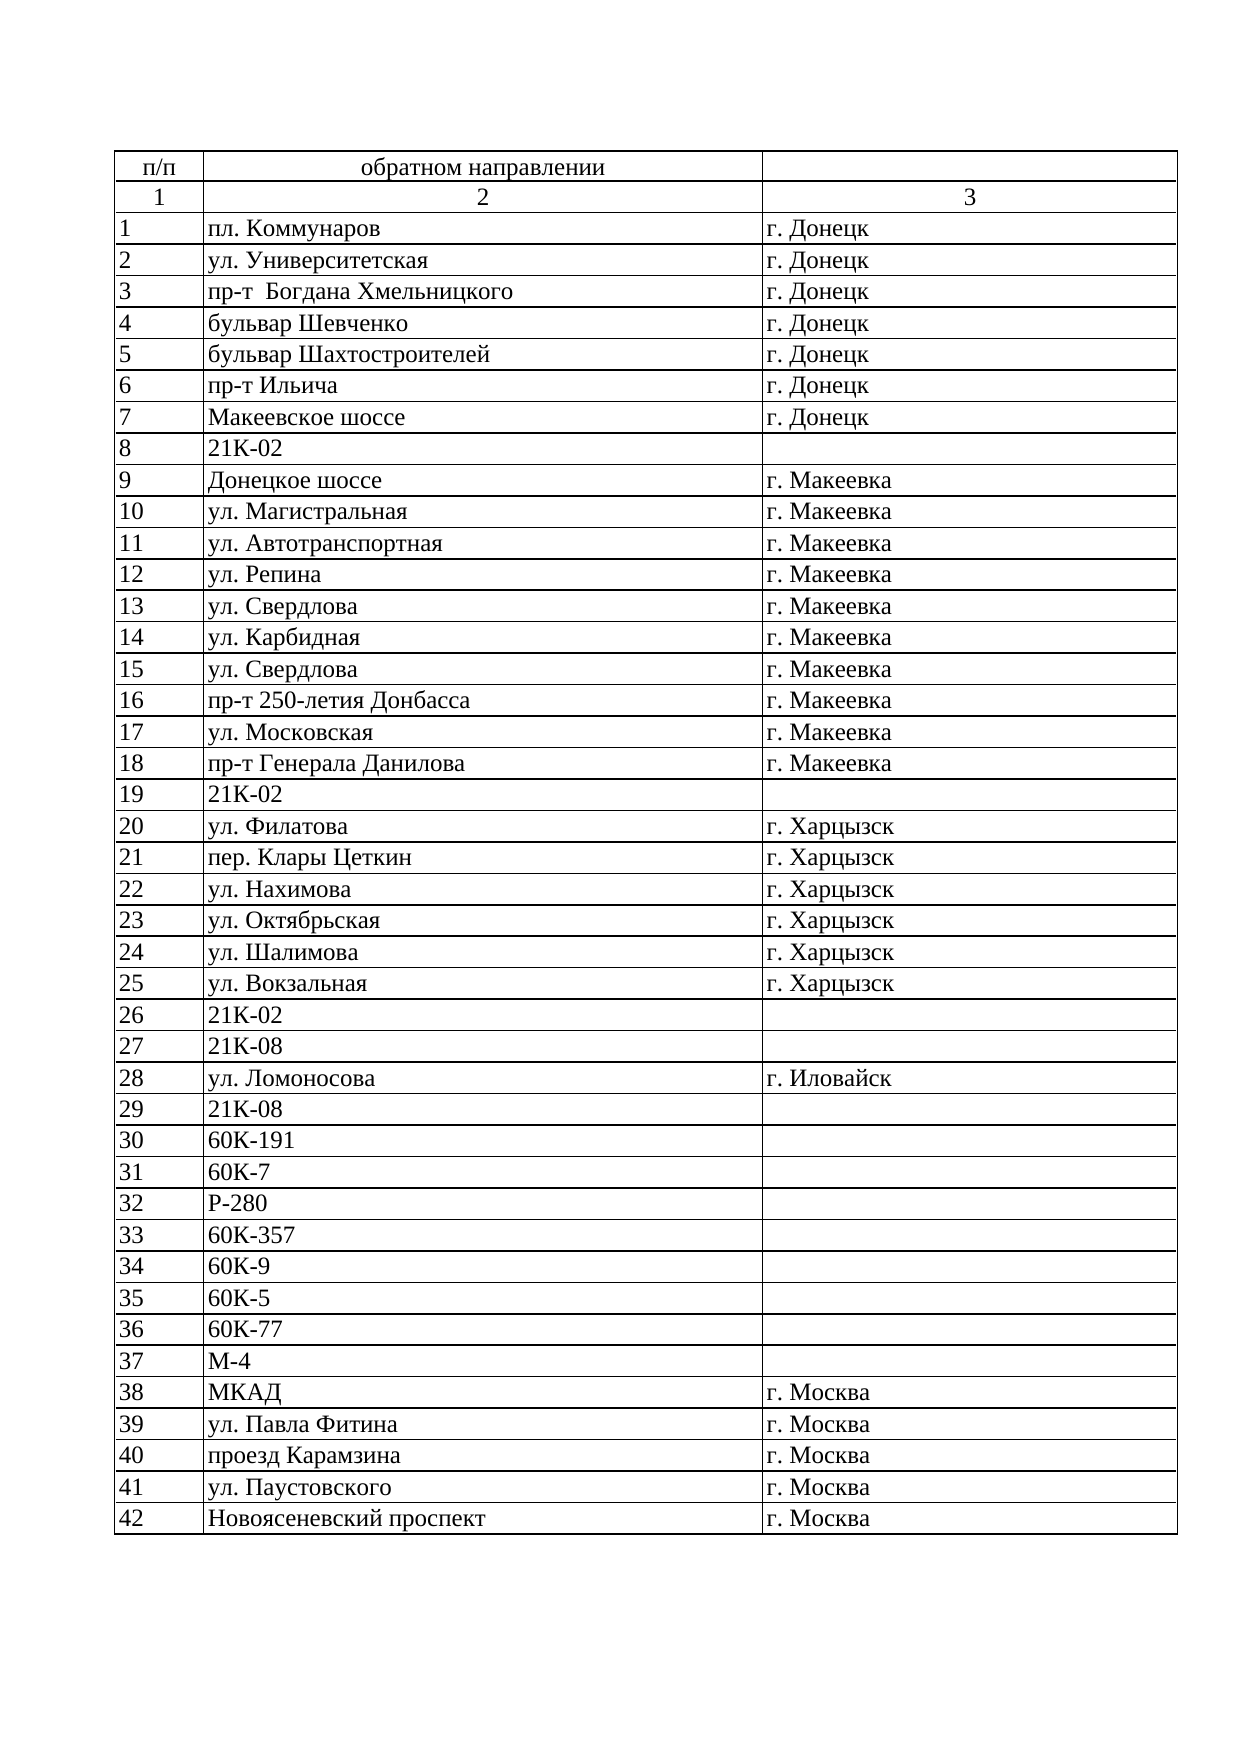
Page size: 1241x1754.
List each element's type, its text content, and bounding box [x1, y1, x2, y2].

table_cell 27 [115, 1031, 203, 1061]
table_cell г. Харцызск [763, 810, 1177, 841]
table_cell 23 [115, 905, 203, 935]
table_cell 13 [115, 590, 203, 621]
table_cell пр-т Богдана Хмельницкого [204, 276, 762, 306]
table_cell МКАД [204, 1377, 762, 1407]
table_cell М-4 [204, 1346, 762, 1376]
table_cell г. Донецк [763, 275, 1177, 306]
table_cell г. Харцызск [763, 935, 1177, 967]
table_cell [763, 998, 1177, 1030]
table_cell г. Харцызск [763, 904, 1177, 935]
table_cell ул. Московская [204, 717, 762, 747]
table_cell г. Харцызск [763, 967, 1177, 998]
table_cell г. Харцызск [763, 841, 1177, 872]
table_cell проезд Карамзина [204, 1440, 762, 1470]
table_cell г. Макеевка [763, 652, 1177, 684]
table_cell 5 [115, 339, 203, 369]
table_cell г. Москва [763, 1407, 1177, 1439]
table_cell бульвар Шевченко [204, 308, 762, 338]
table_cell 17 [115, 716, 203, 747]
table_cell ул. Свердлова [204, 591, 762, 621]
table_cell ул. Карбидная [204, 622, 762, 652]
table_cell 21К-02 [204, 434, 762, 463]
table_cell [763, 778, 1177, 809]
table_cell [763, 1187, 1177, 1218]
table_cell 39 [115, 1408, 203, 1439]
table_cell 60К-9 [204, 1252, 762, 1281]
table_cell 24 [115, 936, 203, 967]
table_cell г. Донецк [763, 369, 1177, 401]
table_cell г. Харцызск [763, 873, 1177, 904]
table_cell ул. Октябрьская [204, 906, 762, 935]
table_cell [763, 1093, 1177, 1124]
table_cell г. Донецк [763, 306, 1177, 338]
table_cell г. Макеевка [763, 715, 1177, 747]
table_cell 60К-77 [204, 1315, 762, 1344]
table_cell 30 [115, 1125, 203, 1156]
table_cell 1 [115, 213, 203, 243]
table_cell [763, 1250, 1177, 1281]
table_cell 32 [115, 1188, 203, 1218]
table_cell г. Макеевка [763, 747, 1177, 778]
table_cell 28 [115, 1062, 203, 1093]
table_cell 60К-5 [204, 1283, 762, 1313]
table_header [204, 152, 762, 180]
table_cell [763, 1156, 1177, 1187]
table_cell 36 [115, 1314, 203, 1344]
table_cell ул. Шалимова [204, 937, 762, 967]
table_cell 10 [115, 496, 203, 526]
table_cell 37 [115, 1345, 203, 1376]
table_cell бульвар Шахтостроителей [204, 339, 762, 369]
table_cell г. Москва [763, 1502, 1177, 1533]
table_cell 9 [115, 465, 203, 495]
table_cell ул. Вокзальная [204, 968, 762, 998]
table_cell г. Макеевка [763, 684, 1177, 715]
table_cell 14 [115, 622, 203, 652]
table_cell 11 [115, 528, 203, 558]
table_cell 7 [115, 402, 203, 432]
table_cell [763, 1281, 1177, 1313]
table_cell 2 [115, 244, 203, 275]
table_cell 60К-191 [204, 1126, 762, 1156]
table_cell 21К-08 [204, 1094, 762, 1124]
table_cell 21К-02 [204, 1000, 762, 1030]
table_header N п/п [115, 152, 203, 180]
table_cell г. Макеевка [763, 621, 1177, 652]
table_cell 26 [115, 999, 203, 1030]
table_cell 41 [115, 1471, 203, 1502]
table_cell [763, 1030, 1177, 1061]
table_cell ул. Свердлова [204, 654, 762, 684]
table_cell г. Москва [763, 1470, 1177, 1502]
table_cell 4 [115, 307, 203, 338]
table_cell ул. Филатова [204, 811, 762, 841]
table_cell [763, 1313, 1177, 1344]
table_cell пер. Клары Цеткин [204, 843, 762, 872]
table_cell ул. Ломоносова [204, 1063, 762, 1093]
table_cell г. Макеевка [763, 558, 1177, 589]
table_cell [763, 1124, 1177, 1156]
table_cell [763, 1219, 1177, 1250]
table_cell 3 [115, 276, 203, 306]
table_cell пр-т Генерала Данилова [204, 748, 762, 778]
table_cell Донецкое шоссе [204, 465, 762, 495]
table_cell ул. Паустовского [204, 1472, 762, 1502]
table_cell 21К-08 [204, 1031, 762, 1061]
table_cell г. Москва [763, 1376, 1177, 1407]
table_cell 8 [115, 433, 203, 463]
table_cell Макеевское шоссе [204, 402, 762, 432]
table_cell Новоясеневский проспект [204, 1503, 762, 1533]
table_cell ул. Автотранспортная [204, 528, 762, 558]
table_cell [763, 432, 1177, 463]
table_cell г. Иловайск [763, 1061, 1177, 1093]
table_cell 16 [115, 685, 203, 715]
table_cell 42 [115, 1503, 203, 1533]
table_cell ул. Нахимова [204, 874, 762, 904]
table_cell 2 [204, 182, 762, 212]
table_cell 31 [115, 1157, 203, 1187]
table_cell ул. Университетская [204, 245, 762, 275]
table_cell 19 [115, 779, 203, 809]
table_cell 33 [115, 1220, 203, 1250]
table_cell ул. Репина [204, 560, 762, 589]
table_cell 40 [115, 1440, 203, 1470]
table_cell 18 [115, 748, 203, 778]
table_cell г. Макеевка [763, 526, 1177, 558]
table_cell 6 [115, 370, 203, 401]
table_cell г. Донецк [763, 338, 1177, 369]
table_cell 21 [115, 842, 203, 872]
table_cell г. Донецк [763, 212, 1177, 243]
table_cell 29 [115, 1094, 203, 1124]
table_cell 22 [115, 874, 203, 904]
table_cell пр-т Ильича [204, 371, 762, 401]
table_cell 1 [115, 181, 203, 212]
table_cell 20 [115, 811, 203, 841]
table_cell г. Донецк [763, 243, 1177, 275]
table_cell г. Макеевка [763, 495, 1177, 526]
table_cell 3 [763, 180, 1177, 212]
table_cell 12 [115, 559, 203, 589]
table_cell 25 [115, 968, 203, 998]
table_cell г. Макеевка [763, 589, 1177, 621]
table_cell 35 [115, 1283, 203, 1313]
table_cell 60К-7 [204, 1157, 762, 1187]
table_cell ул. Магистральная [204, 497, 762, 526]
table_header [763, 152, 1177, 180]
table_cell 60К-357 [204, 1220, 762, 1250]
table_cell [763, 1344, 1177, 1376]
table_cell г. Москва [763, 1439, 1177, 1470]
table_cell 38 [115, 1377, 203, 1407]
table_cell пр-т 250-летия Донбасса [204, 685, 762, 715]
table_cell г. Макеевка [763, 464, 1177, 495]
table_cell ул. Павла Фитина [204, 1409, 762, 1439]
table_cell 21К-02 [204, 780, 762, 809]
table_cell 34 [115, 1251, 203, 1281]
table_cell Р-280 [204, 1189, 762, 1218]
table_cell г. Донецк [763, 401, 1177, 432]
table_cell пл. Коммунаров [204, 213, 762, 243]
table_cell 15 [115, 653, 203, 684]
